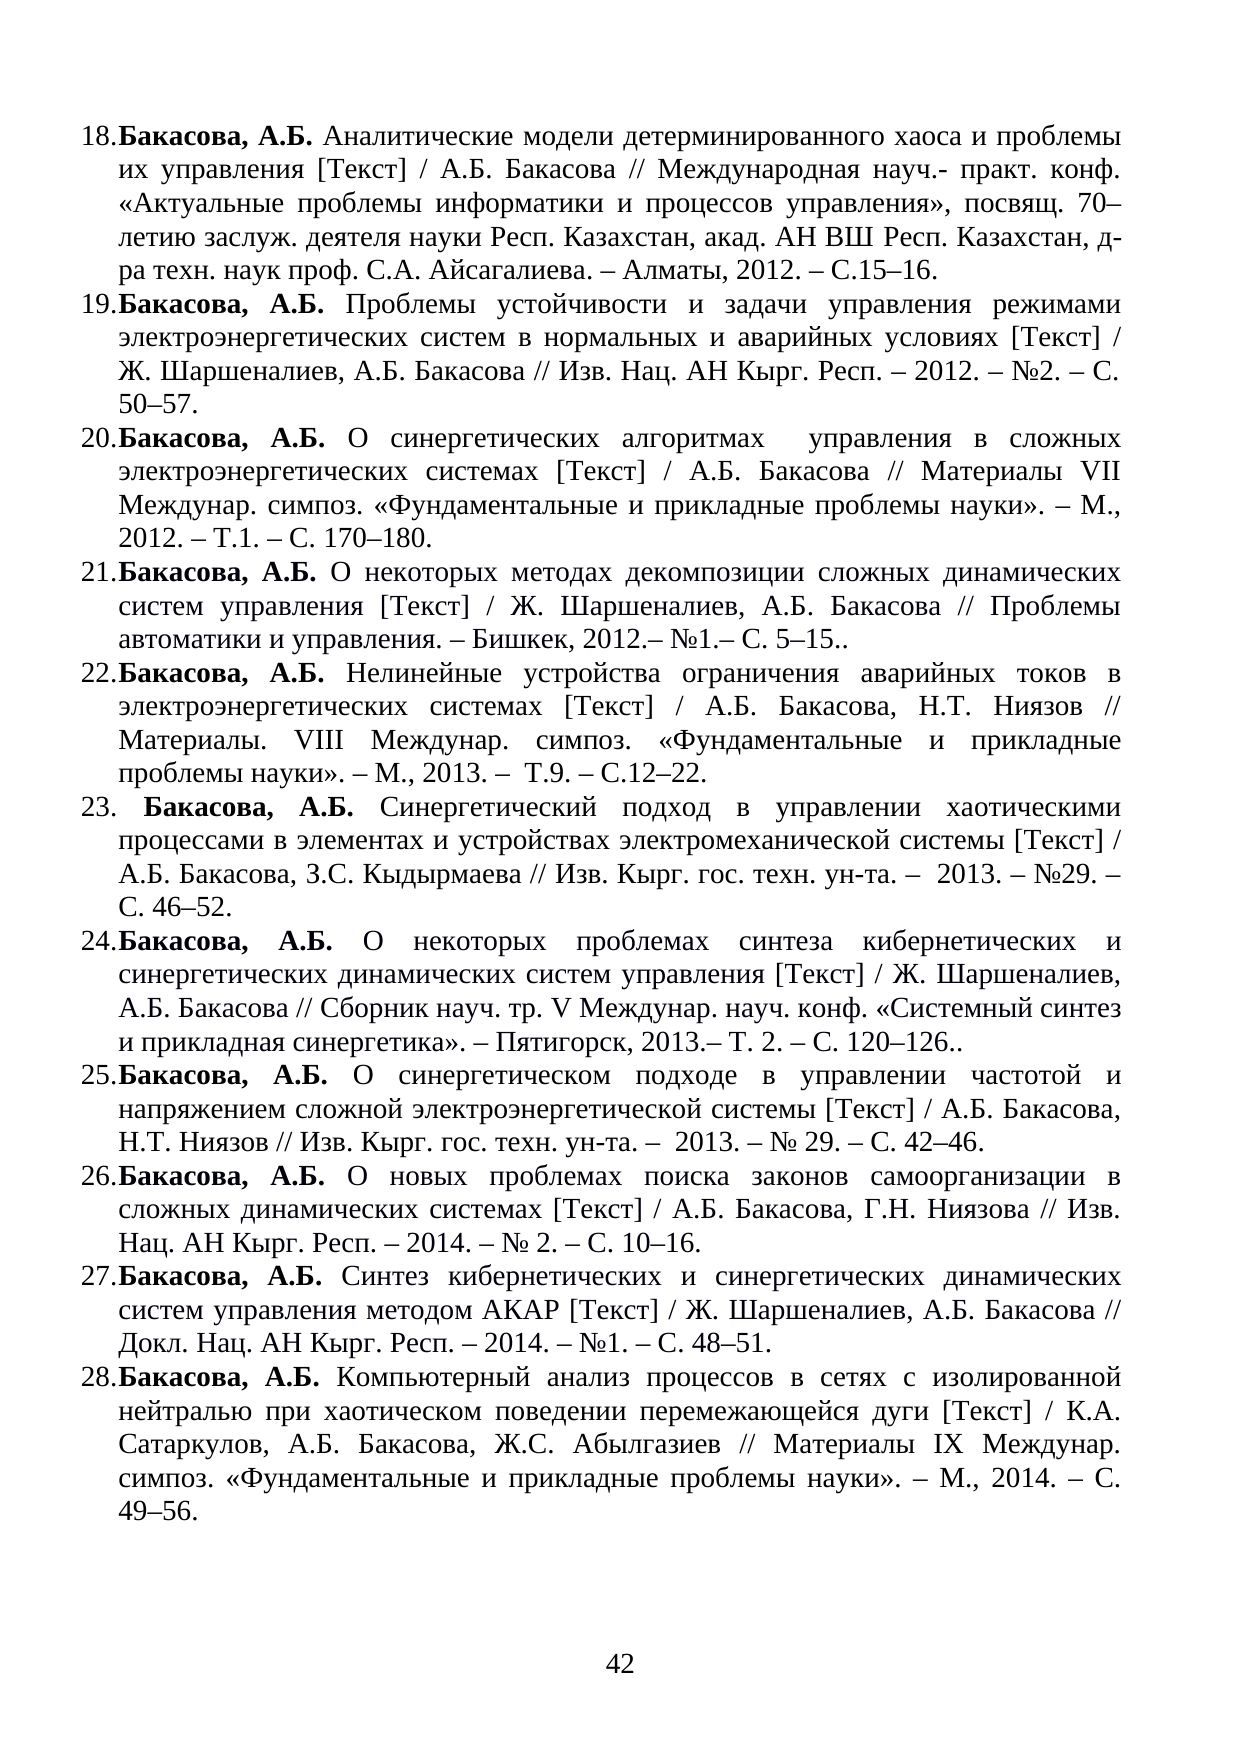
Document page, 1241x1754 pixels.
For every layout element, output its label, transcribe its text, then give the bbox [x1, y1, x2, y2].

list Бакасова, А.Б. Cинергетический подход в управлении хаотическими процессами в элементах и устройствах электромеханической системы [Текст] / А.Б. Бакасова, З.С. Кыдырмаева // Изв. Кырг. гос. техн. ун-та. – 2013. – №29. – С. 46–52. [81, 789, 1122, 923]
list Бакасова, А.Б. О некоторых методах декомпозиции сложных динамических систем управления [Текст] / Ж. Шаршеналиев, А.Б. Бакасова // Проблемы автоматики и управления. – Бишкек, 2012.– №1.– С. 5–15.. [81, 554, 1122, 655]
list Бакасова, А.Б. О синергетических алгоритмах управления в сложных электроэнергетических системах [Текст] / А.Б. Бакасова // Материалы VII Междунар. симпоз. «Фундаментальные и прикладные проблемы науки». – М., 2012. – Т.1. – С. 170–180. [81, 420, 1122, 554]
list Бакасова, А.Б. Нелинейные устройства ограничения аварийных токов в электроэнергетических системах [Текст] / А.Б. Бакасова, Н.Т. Ниязов // Материалы. VIII Междунар. симпоз. «Фундаментальные и прикладные проблемы науки». – М., 2013. – Т.9. – С.12–22. [81, 655, 1122, 789]
list Бакасова, А.Б. Аналитические модели детерминированного хаоса и проблемы их управления [Текст] / А.Б. Бакасова // Международная науч.- практ. конф. «Актуальные проблемы информатики и процессов управления», посвящ. 70–летию заслуж. деятеля науки Респ. Казахстан, акад. АН ВШ Респ. Казахстан, д-ра техн. наук проф. С.А. Айсагалиева. – Алматы, 2012. – С.15–16. [81, 118, 1122, 286]
list Бакасова, А.Б. Компьютерный анализ процессов в сетях с изолированной нейтралью при хаотическом поведении перемежающейся дуги [Текст] / К.А. Сатаркулов, А.Б. Бакасова, Ж.С. Абылгазиев // Материалы IX Междунар. симпоз. «Фундаментальные и прикладные проблемы науки». – М., 2014. – С. 49–56. [81, 1359, 1122, 1527]
list Бакасова, А.Б. О синергетическом подходе в управлении частотой и напряжением сложной электроэнергетической системы [Текст] / А.Б. Бакасова, Н.Т. Ниязов // Изв. Кырг. гос. техн. ун-та. – 2013. – № 29. – С. 42–46. [81, 1057, 1122, 1158]
list Бакасова, А.Б. О новых проблемах поиска законов самоорганизации в сложных динамических системах [Текст] / А.Б. Бакасова, Г.Н. Ниязова // Изв. Нац. АН Кырг. Респ. – 2014. – № 2. – С. 10–16. [81, 1158, 1122, 1258]
list Бакасова, А.Б. Проблемы устойчивости и задачи управления режимами электроэнергетических систем в нормальных и аварийных условиях [Текст] / Ж. Шаршеналиев, А.Б. Бакасова // Изв. Нац. АН Кырг. Респ. – 2012. – №2. – С. 50–57. [81, 286, 1122, 420]
list Бакасова, А.Б. О некоторых проблемах синтеза кибернетических и синергетических динамических систем управления [Текст] / Ж. Шаршеналиев, А.Б. Бакасова // Сборник науч. тр. V Междунар. науч. конф. «Системный синтез и прикладная синергетика». – Пятигорск, 2013.– Т. 2. – С. 120–126.. [81, 923, 1122, 1057]
list Бакасова, А.Б. Синтез кибернетических и синергетических динамических систем управления методом АКАР [Текст] / Ж. Шаршеналиев, А.Б. Бакасова // Докл. Нац. АН Кырг. Респ. – 2014. – №1. – С. 48–51. [81, 1258, 1122, 1359]
